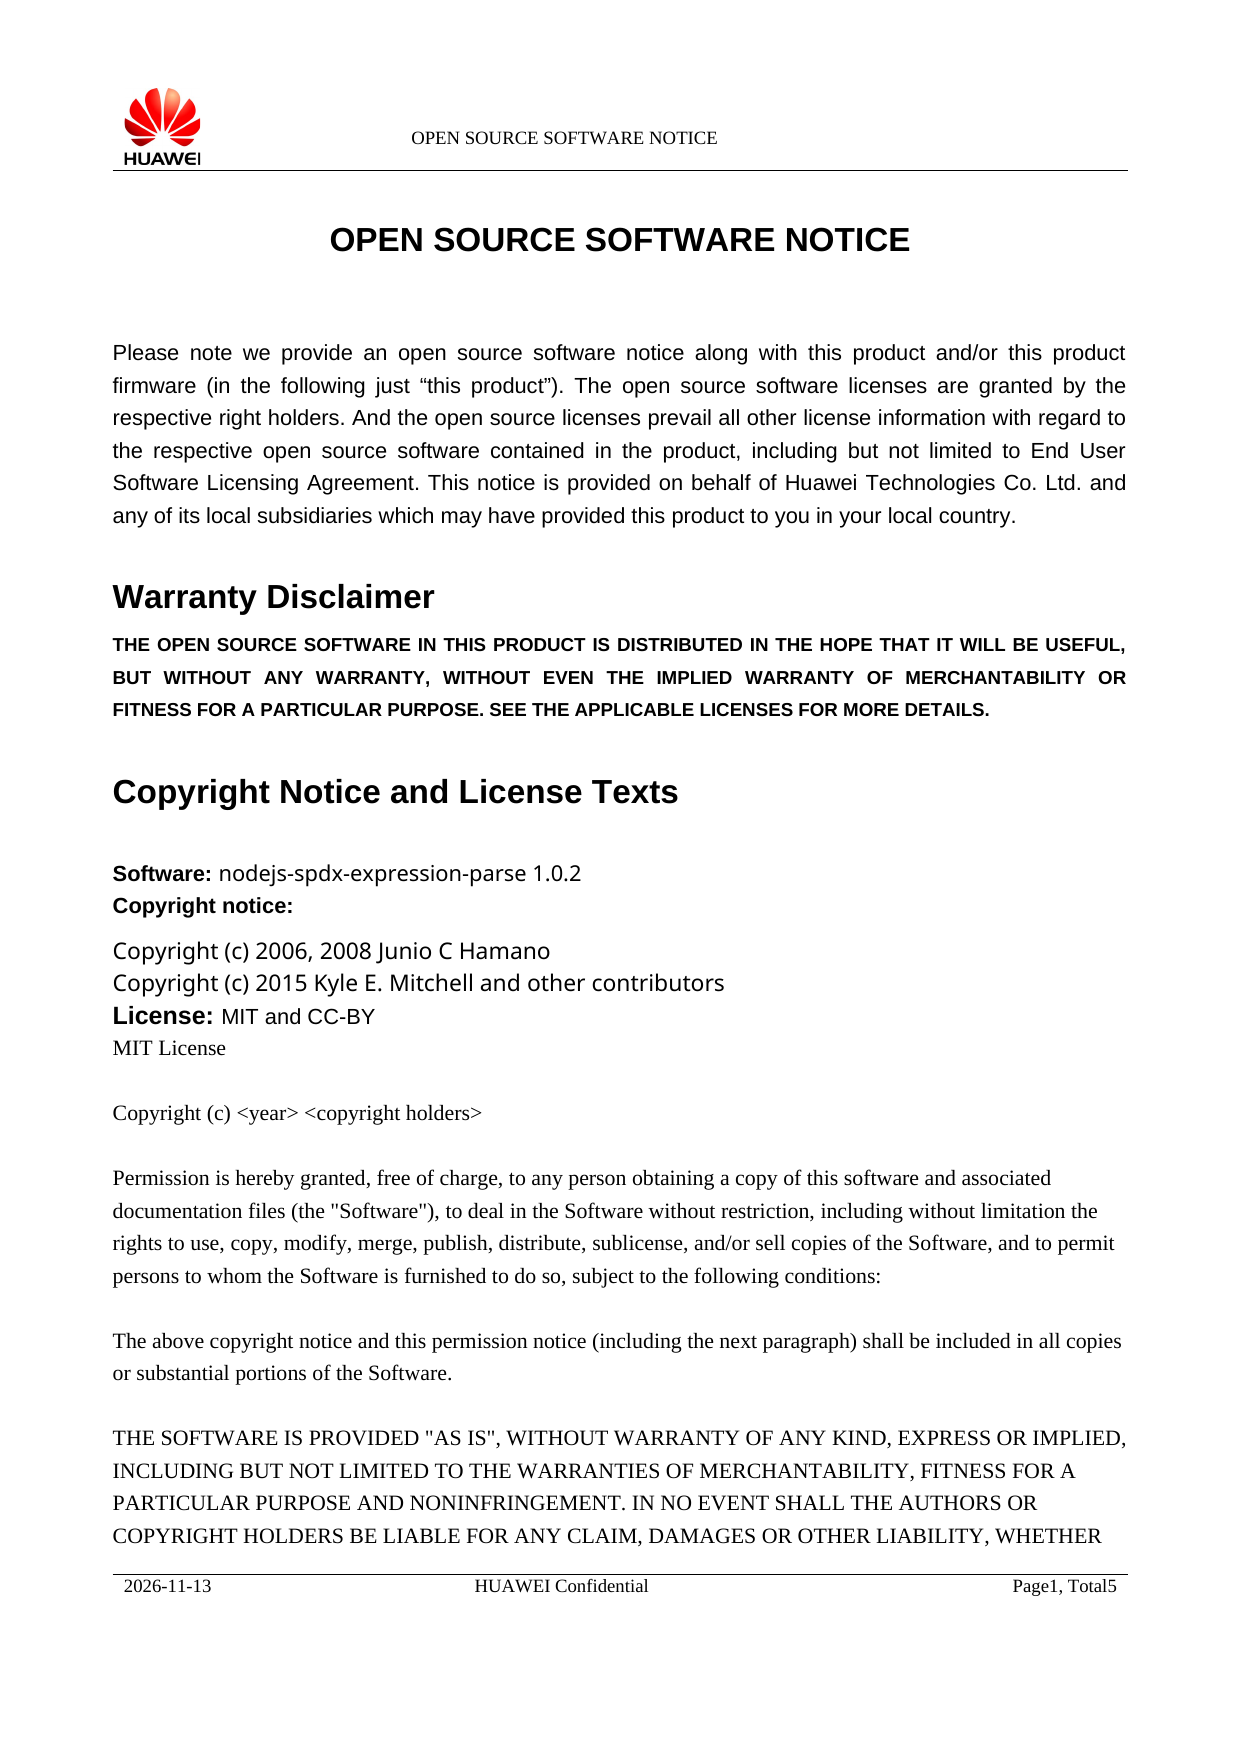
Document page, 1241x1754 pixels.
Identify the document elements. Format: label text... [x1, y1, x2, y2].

text Copyright (c) 2015 Kyle E. Mitchell and other contributors [112, 966, 1128, 999]
text Please note we provide an open source software notice along with this product and/or this product firmware (in the following just “this product”). The open source software licenses are granted by the respective right holders. And the open source licenses prevail all other license information with regard to the respective open source software contained in the product, including but not limited to End User Software Licensing Agreement. This notice is provided on behalf of Huawei Technologies Co. Ltd. and any of its local subsidiaries which may have provided this product to you in your local country. [112, 336, 1128, 531]
text License: MIT and CC-BY [112, 999, 1128, 1031]
text Copyright (c) 2006, 2008 Junio C Hamano [112, 934, 1128, 966]
picture [124, 88, 201, 165]
text The open source software in this product is distributed in the hope that it will be useful, but WITHOUT ANY WARRANTY, without even the implied warranty of MERCHANTABILITY or FITNESS FOR A PARTICULAR PURPOSE. See the applicable licenses for more details. [112, 629, 1128, 726]
text OPEN SOURCE SOFTWARE NOTICE [112, 206, 1128, 271]
title Software: nodejs-spdx-expression-parse 1.0.2 [112, 856, 1128, 889]
text Copyright notice: [112, 889, 1128, 921]
text Warranty Disclaimer [112, 564, 1128, 629]
text Copyright Notice and License Texts [112, 759, 1128, 824]
